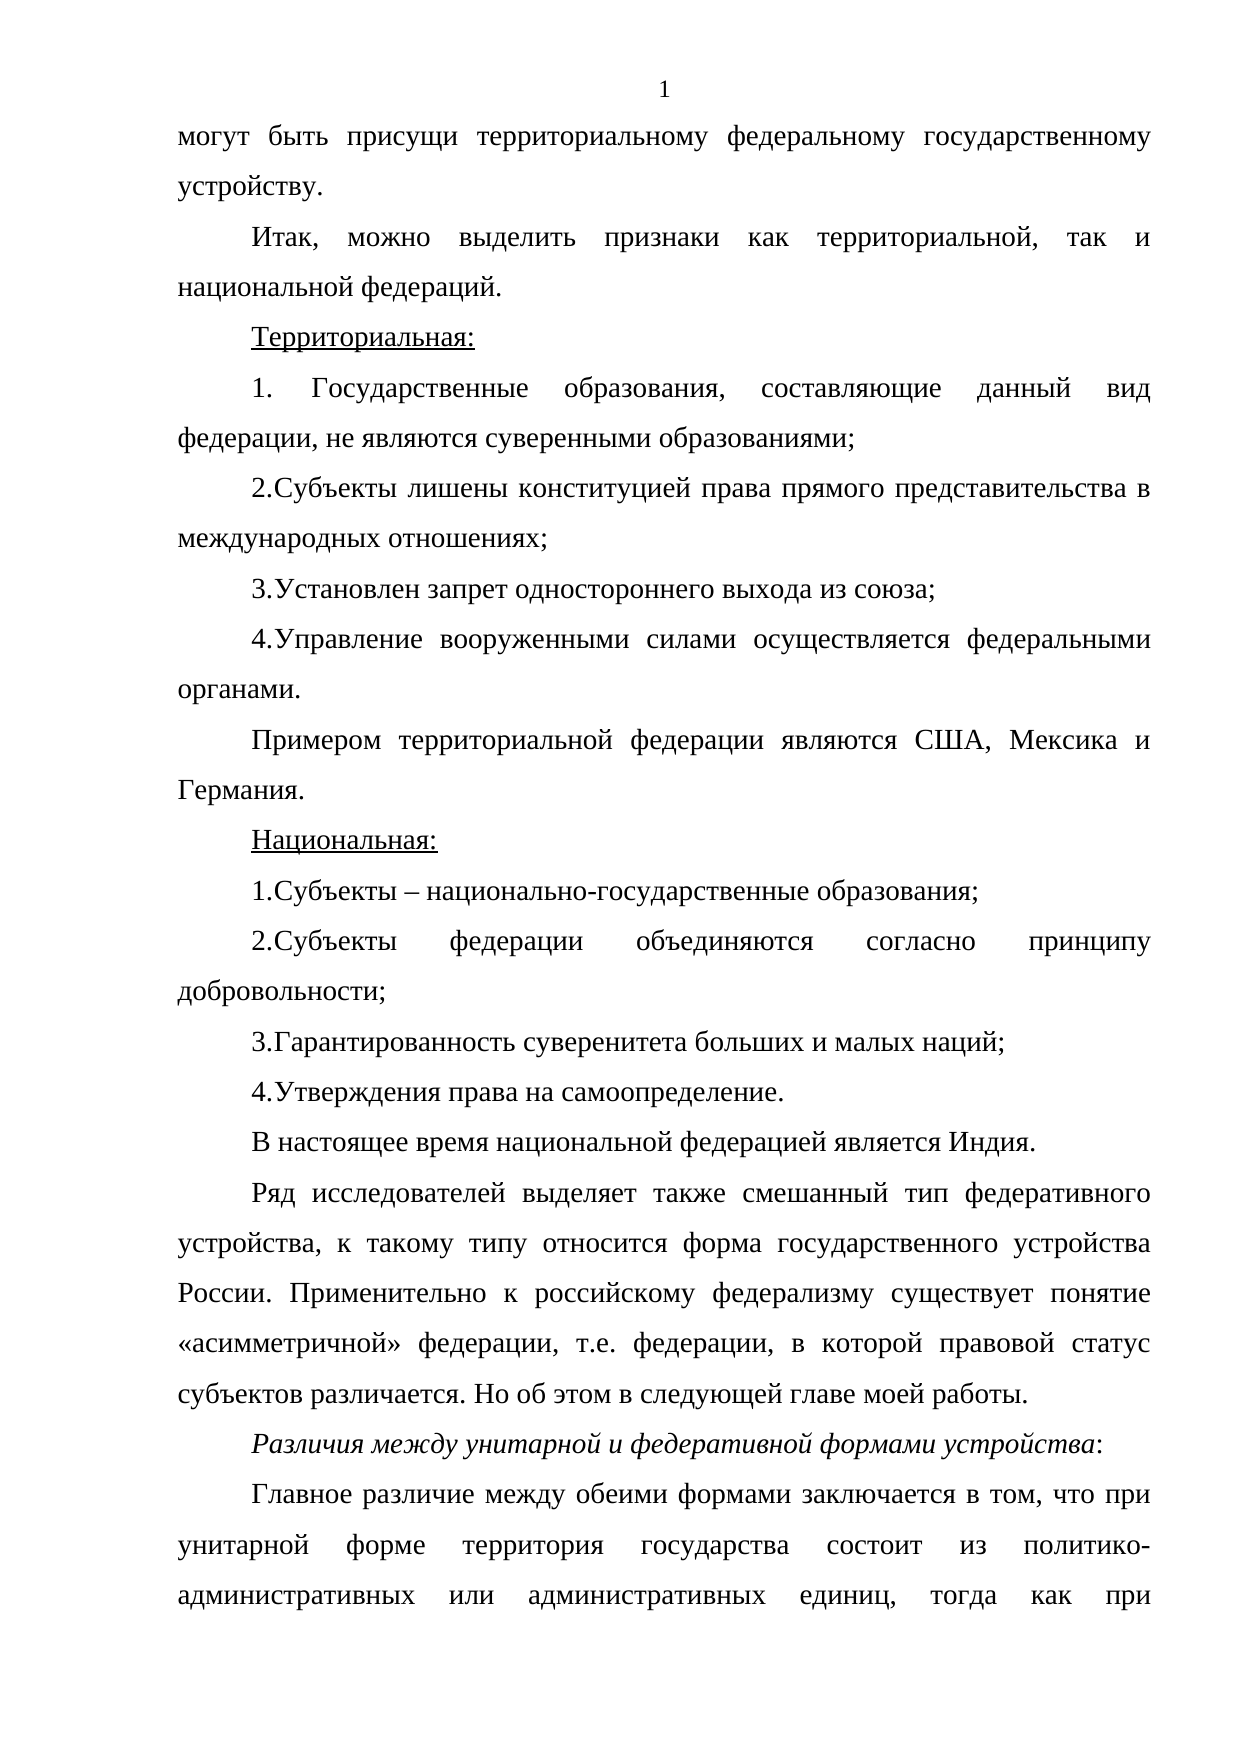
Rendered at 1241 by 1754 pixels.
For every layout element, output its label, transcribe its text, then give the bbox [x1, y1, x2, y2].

list Субъекты лишены конституцией права прямого представительства в международных отношениях; [177, 470, 1152, 554]
list Установлен запрет одностороннего выхода из союза; [177, 571, 1152, 604]
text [177, 1477, 1152, 1611]
text Национальная: [177, 822, 1152, 856]
list Гарантированность суверенитета больших и малых наций; [177, 1024, 1152, 1057]
list Субъекты – национально-государственные образования; [177, 873, 1152, 906]
text Территориальная: [177, 319, 1152, 353]
list Субъекты федерации объединяются согласно принципу добровольности; [177, 923, 1152, 1007]
list Управление вооруженными силами осуществляется федеральными органами. [177, 621, 1152, 705]
text В настоящее время национальной федерацией является Индия. [177, 1124, 1152, 1158]
text Различия между унитарной и федеративной формами устройства: [177, 1426, 1152, 1460]
list Государственные образования, составляющие данный вид федерации, не являются суверенными образованиями; [177, 370, 1152, 453]
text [177, 118, 1152, 202]
text Ряд исследователей выделяет также смешанный тип федеративного устройства, к такому типу относится форма государственного устройства России. Применительно к российскому федерализму существует понятие «асимметричной» федерации, т.е. федерации, в которой правовой статус субъектов различается. Но об этом в следующей главе моей работы. [177, 1175, 1152, 1409]
list Утверждения права на самоопределение. [177, 1074, 1152, 1108]
text Итак, можно выделить признаки как территориальной, так и национальной федераций. [177, 219, 1152, 303]
text Примером территориальной федерации являются США, Мексика и Германия. [177, 722, 1152, 806]
